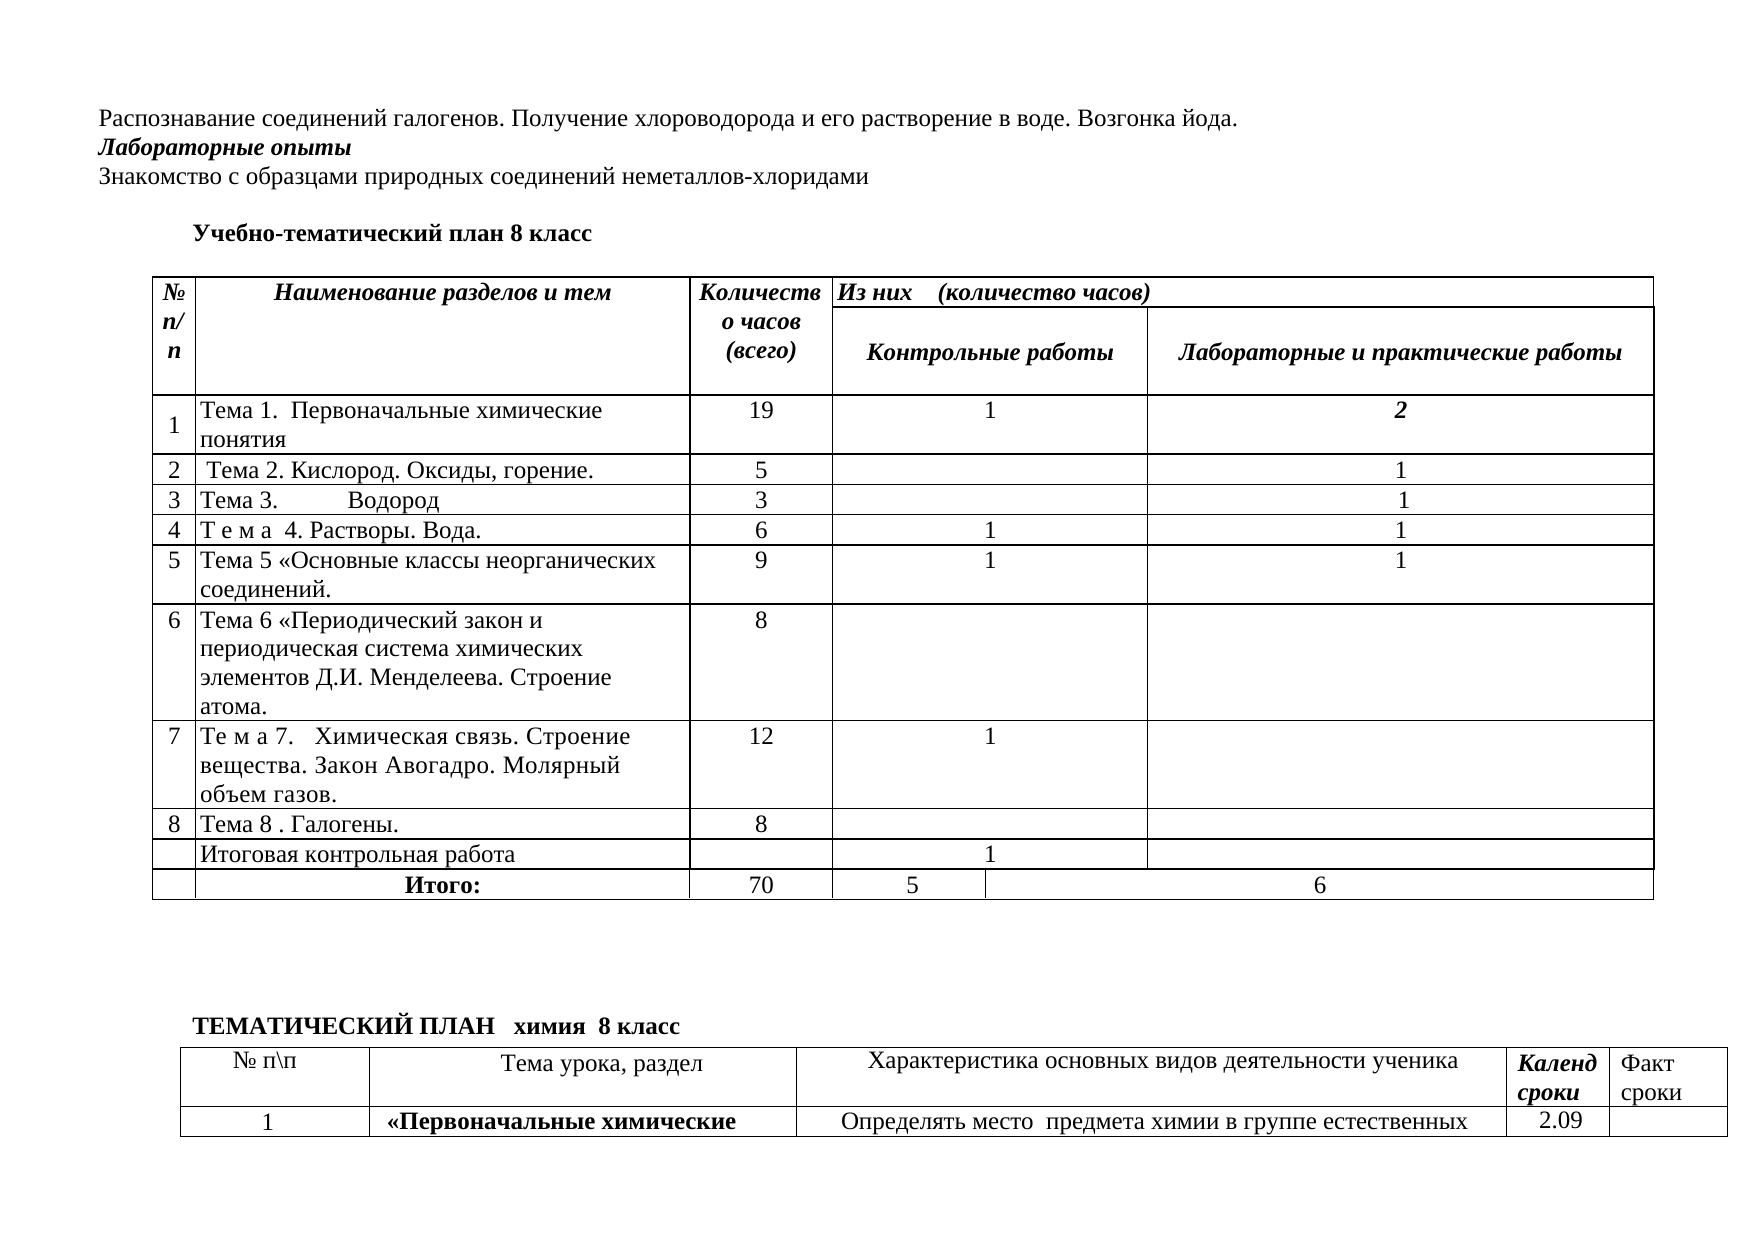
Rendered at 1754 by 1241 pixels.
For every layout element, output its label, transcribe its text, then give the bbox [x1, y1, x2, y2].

table_cell 1 (1) [181, 1107, 369, 1136]
table_cell Контрольные работы [833, 308, 1147, 394]
table_cell [191, 840, 195, 868]
table_cell 1 [1148, 546, 1653, 603]
table_header Количество часов (всего) [691, 278, 832, 394]
table_cell 8 [691, 809, 832, 838]
table_cell 7 [153, 721, 195, 807]
table_cell [153, 840, 157, 868]
table_cell Итоговая контрольная работа [196, 840, 689, 868]
table_header Наименование разделов и тем [196, 278, 689, 394]
table_cell 5 [153, 546, 195, 603]
table_cell [191, 870, 195, 898]
table_cell 5 [691, 455, 832, 483]
table_cell Тема 1. Первоначальные химические понятия [196, 396, 689, 453]
table_cell 8 [691, 605, 832, 720]
table_cell 6 [986, 870, 1653, 898]
table_cell Лабораторные и практические работы [1148, 308, 1653, 394]
table_cell [153, 870, 157, 898]
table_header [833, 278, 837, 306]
table_header № п\п [181, 1048, 369, 1106]
table_cell [1148, 840, 1152, 868]
table_cell [1610, 1107, 1727, 1136]
table_cell [833, 455, 837, 483]
table_header Календ сроки [1507, 1048, 1609, 1106]
table_header № п/п [153, 278, 195, 394]
table_cell 12 [691, 721, 832, 807]
table_cell [1143, 455, 1147, 483]
table_cell 3 [691, 485, 832, 514]
table_cell [1143, 809, 1147, 838]
table_cell 19 [691, 396, 832, 453]
text Знакомство с образцами природных соединений неметаллов-хлоридами [98, 161, 1521, 190]
table_cell 1 [833, 546, 1147, 603]
table_cell 1 [833, 396, 1147, 453]
table_cell Тема 5 «Основные классы неорганических соединений. [196, 546, 689, 603]
table_cell [691, 840, 832, 868]
table_header Характеристика основных видов деятельности ученика [797, 1048, 1506, 1106]
table_cell 1 [833, 721, 1147, 807]
table_cell [833, 605, 1147, 720]
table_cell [370, 1107, 796, 1136]
table_cell 2.09 [1507, 1107, 1609, 1136]
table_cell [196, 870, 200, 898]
text Распознавание соединений галогенов. Получение хлороводорода и его растворение в воде. Возгонка йода. [98, 103, 1521, 132]
table_header Факт сроки [1610, 1048, 1727, 1106]
text Лабораторные опыты [98, 132, 1521, 161]
table_cell [833, 809, 837, 838]
table_cell Тема 2. Кислород. Оксиды, горение. [196, 455, 689, 483]
table_cell 2 [1148, 396, 1653, 453]
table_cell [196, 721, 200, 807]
table_header Тема урока, раздел [370, 1048, 796, 1106]
table_cell 6 [691, 515, 832, 544]
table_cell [797, 1107, 1506, 1136]
text ТЕМАТИЧЕСКИЙ ПЛАН химия 8 класс [192, 1017, 1521, 1039]
table_cell 1 [153, 396, 195, 453]
table_cell Т е м а 4. Растворы. Вода. [196, 515, 689, 544]
table_cell [1148, 721, 1653, 807]
table_cell 6 [153, 605, 195, 720]
text Учебно-тематический план 8 класс [192, 218, 1521, 247]
table_cell Тема 8 . Галогены. [196, 809, 689, 838]
table_cell Тема 6 «Периодический закон и периодическая система химических элементов Д.И. Менделеева. Строение атома. [196, 605, 689, 720]
table_cell [833, 485, 837, 514]
table_cell Тема 3. Водород [196, 485, 689, 514]
table_cell 9 [691, 546, 832, 603]
table_cell [1143, 485, 1147, 514]
table_cell [1148, 605, 1653, 720]
table_cell [1148, 809, 1653, 838]
